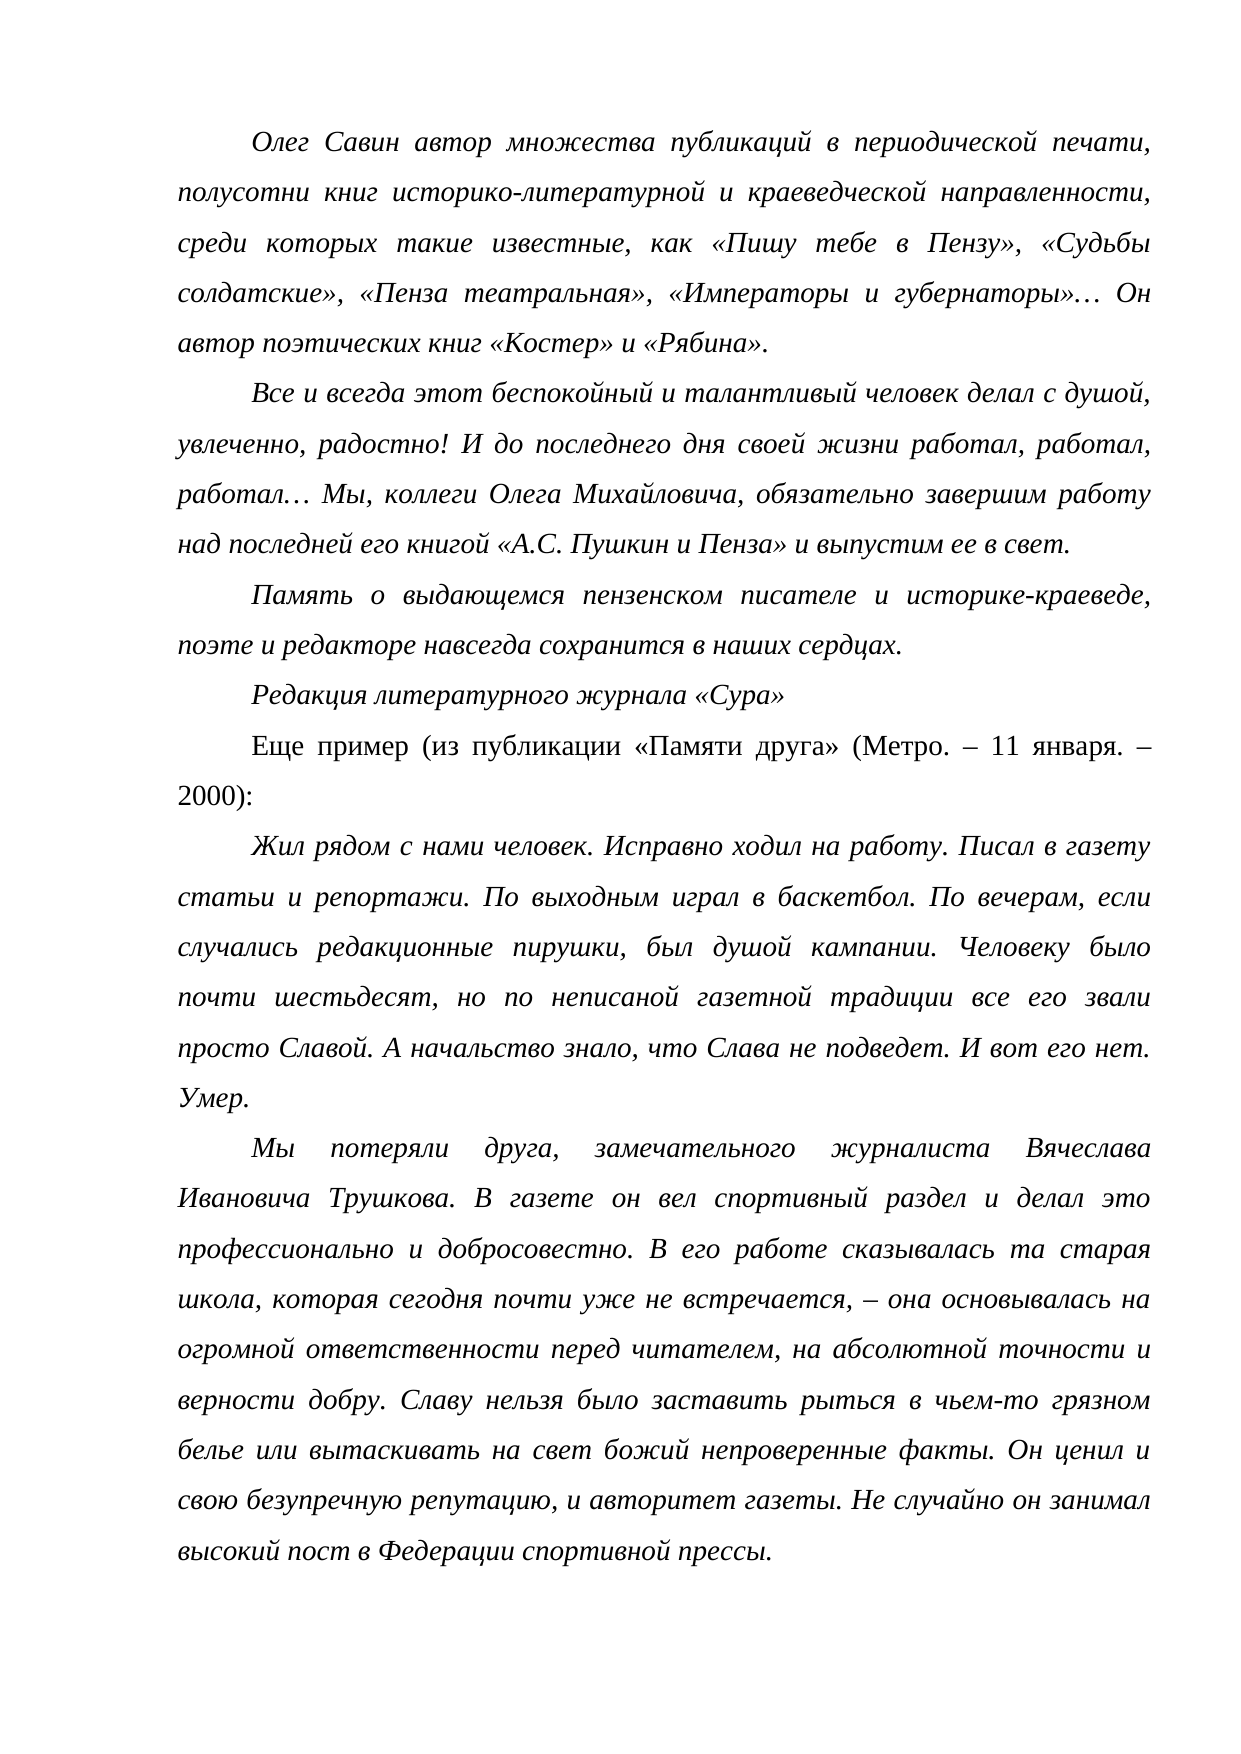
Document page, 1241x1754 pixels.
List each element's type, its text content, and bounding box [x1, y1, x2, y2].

text Память о выдающемся пензенском писателе и историке-краеведе, поэте и редакторе навсегда сохранится в наших сердцах. [177, 577, 1152, 661]
text Олег Савин автор множества публикаций в периодической печати, полусотни книг историко-литературной и краеведческой направленности, среди которых такие известные, как «Пишу тебе в Пензу», «Судьбы солдатские», «Пенза театральная», «Императоры и губернаторы»… Он автор поэтических книг «Костер» и «Рябина». [177, 124, 1152, 359]
text Мы потеряли друга, замечательного журналиста Вячеслава Ивановича Трушкова. В газете он вел спортивный раздел и делал это профессионально и добросовестно. В его работе сказывалась та старая школа, которая сегодня почти уже не встречается, – она основывалась на огромной ответственности перед читателем, на абсолютной точности и верности добру. Славу нельзя было заставить рыться в чьем-то грязном белье или вытаскивать на свет божий непроверенные факты. Он ценил и свою безупречную репутацию, и авторитет газеты. Не случайно он занимал высокий пост в Федерации спортивной прессы. [177, 1130, 1152, 1566]
text Все и всегда этот беспокойный и талантливый человек делал с душой, увлеченно, радостно! И до последнего дня своей жизни работал, работал, работал… Мы, коллеги Олега Михайловича, обязательно завершим работу над последней его книгой «А.С. Пушкин и Пенза» и выпустим ее в свет. [177, 376, 1152, 560]
text Жил рядом с нами человек. Исправно ходил на работу. Писал в газету статьи и репортажи. По выходным играл в баскетбол. По вечерам, если случались редакционные пирушки, был душой кампании. Человеку было почти шестьдесят, но по неписаной газетной традиции все его звали просто Славой. А начальство знало, что Слава не подведет. И вот его нет. Умер. [177, 828, 1152, 1113]
text Редакция литературного журнала «Сура» [177, 677, 1152, 711]
text Еще пример (из публикации «Памяти друга» (Метро. – 11 января. – 2000): [177, 728, 1152, 812]
